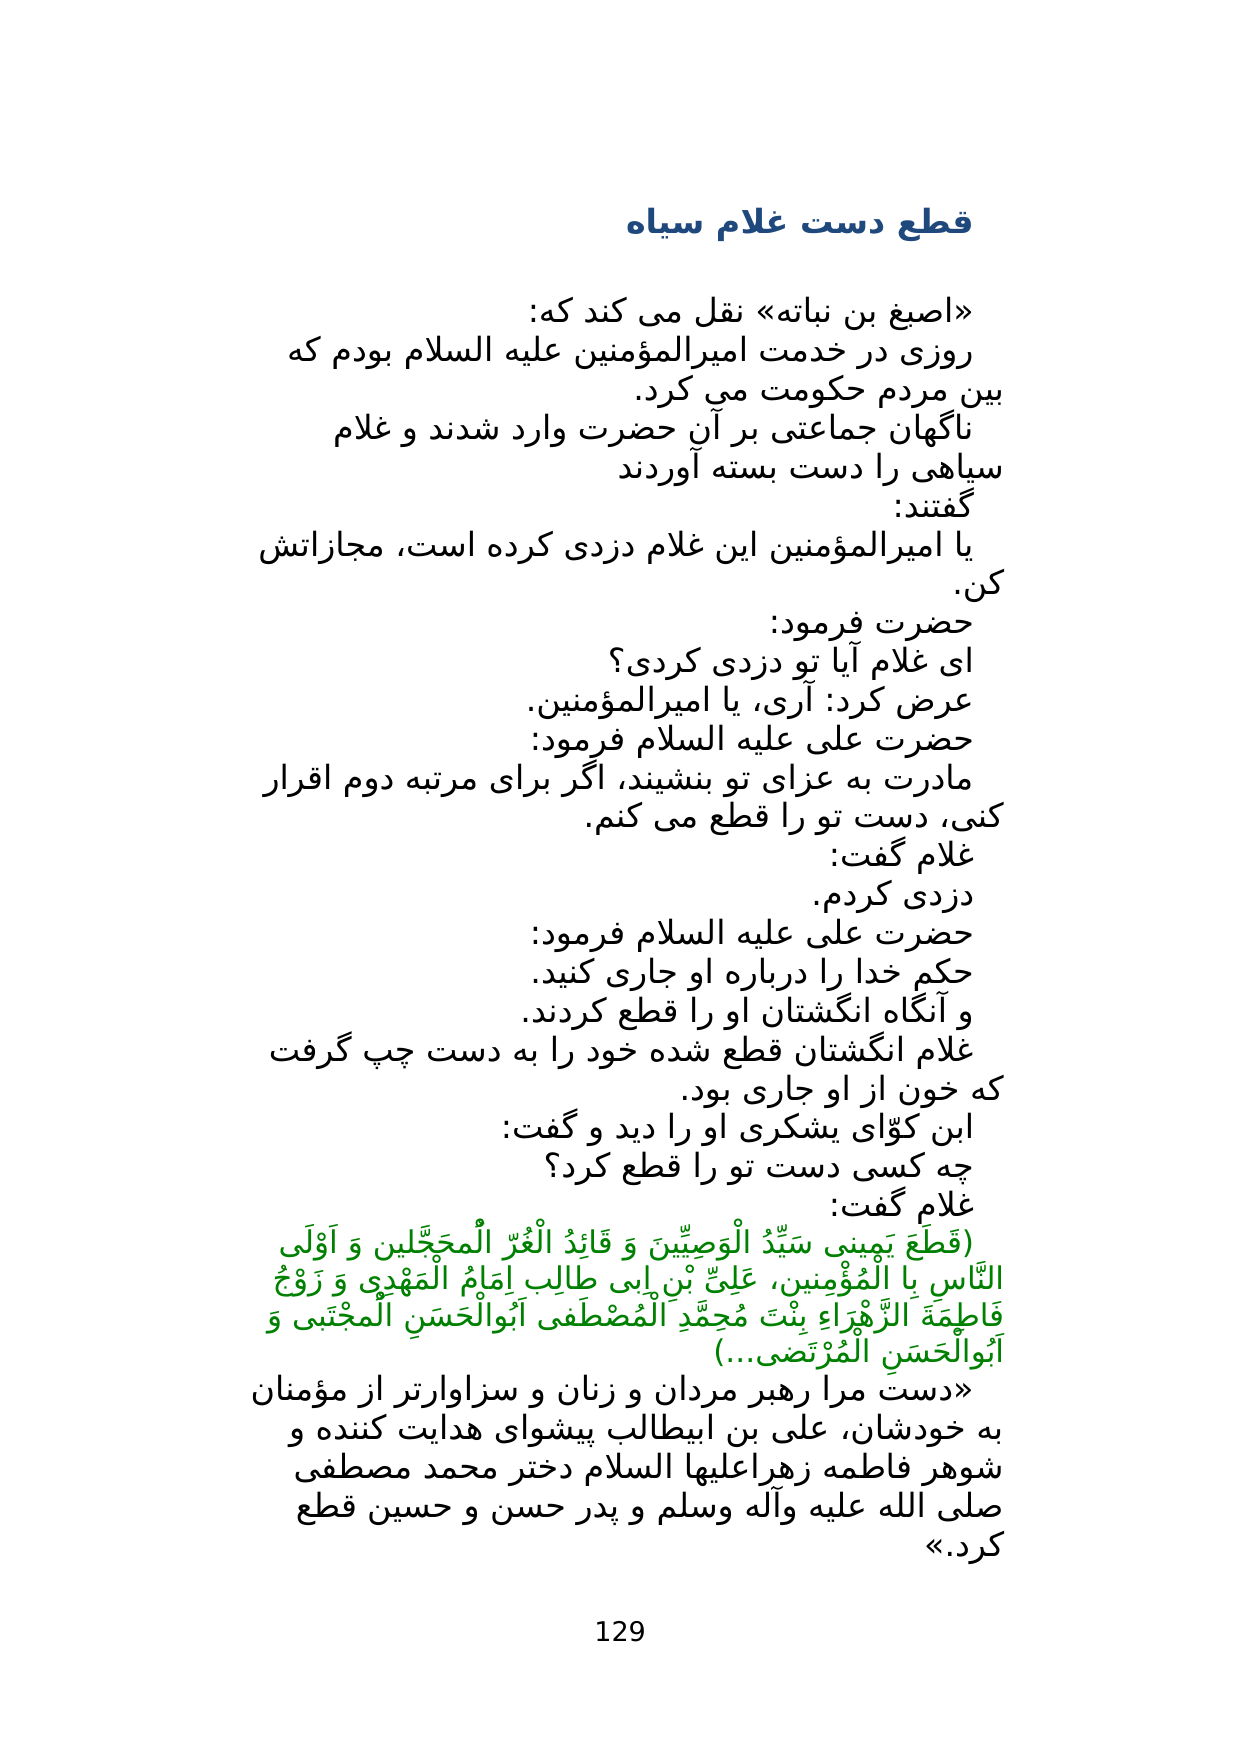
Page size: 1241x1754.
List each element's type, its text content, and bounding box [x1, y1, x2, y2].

text یا امیرالمؤمنین این غلام دزدی کرده است، مجازاتش کن. [236, 525, 1004, 603]
text ای غلام آیا تو دزدی کردی؟ [236, 642, 1004, 680]
text حکم خدا را درباره او جاری کنید. [236, 952, 1004, 991]
text غلام انگشتان قطع شده خود را به دست چپ گرفت که خون از او جاری بود. [236, 1030, 1004, 1108]
text روزی در خدمت امیرالمؤمنین علیه السلام بودم که بین مردم حکومت می کرد. [236, 331, 1004, 408]
text (قَطَعَ یَمینی سَیِّدُ الْوَصِیِّینَ وَ قَائِدُ الْغُرّ الُْمحَجَّلین وَ اَوْلَی النَّاسِ بِا الْمُؤْمِنین، عَلِیِّ بْنِ اِبی طالِب اِمَامُ الْمَهْدِی وَ زَوْجُ فَاطِمَةَ الزَّهْرَاءِ بِنْتَ مُحِمَّدِ الْمُصْطَفی اَبُوالْحَسَنِ الُْمجْتَبی وَ اَبُوالْحَسَنِ الْمُرْتَضی...) [236, 1224, 1004, 1370]
text مادرت به عزای تو بنشیند، اگر برای مرتبه دوم اقرار کنی، دست تو را قطع می کنم. [236, 758, 1004, 836]
text حضرت فرمود: [236, 603, 1004, 642]
text ابن کوّای یشکری او را دید و گفت: [236, 1108, 1004, 1147]
text و آنگاه انگشتان او را قطع کردند. [236, 991, 1004, 1030]
text حضرت علی علیه السلام فرمود: [236, 913, 1004, 952]
text ناگهان جماعتی بر آن حضرت وارد شدند و غلام سیاهی را دست بسته آوردند [236, 408, 1004, 486]
text حضرت علی علیه السلام فرمود: [236, 719, 1004, 758]
text غلام گفت: [236, 836, 1004, 875]
text غلام گفت: [236, 1186, 1004, 1224]
text دزدی کردم. [236, 875, 1004, 913]
text چه کسی دست تو را قطع کرد؟ [236, 1147, 1004, 1186]
subtitle قطع دست غلام سیاه [236, 202, 1004, 241]
text «دست مرا رهبر مردان و زنان و سزاوارتر از مؤمنان به خودشان، علی بن ابیطالب پیشوای هدایت کننده و شوهر فاطمه زهراعلیها السلام دختر محمد مصطفی صلی الله علیه وآله وسلم و پدر حسن و حسین قطع کرد.» [236, 1370, 1004, 1564]
text عرض کرد: آری، یا امیرالمؤمنین. [236, 680, 1004, 719]
text گفتند: [236, 486, 1004, 525]
text «اصبغ بن نباته» نقل می کند که: [236, 292, 1004, 331]
